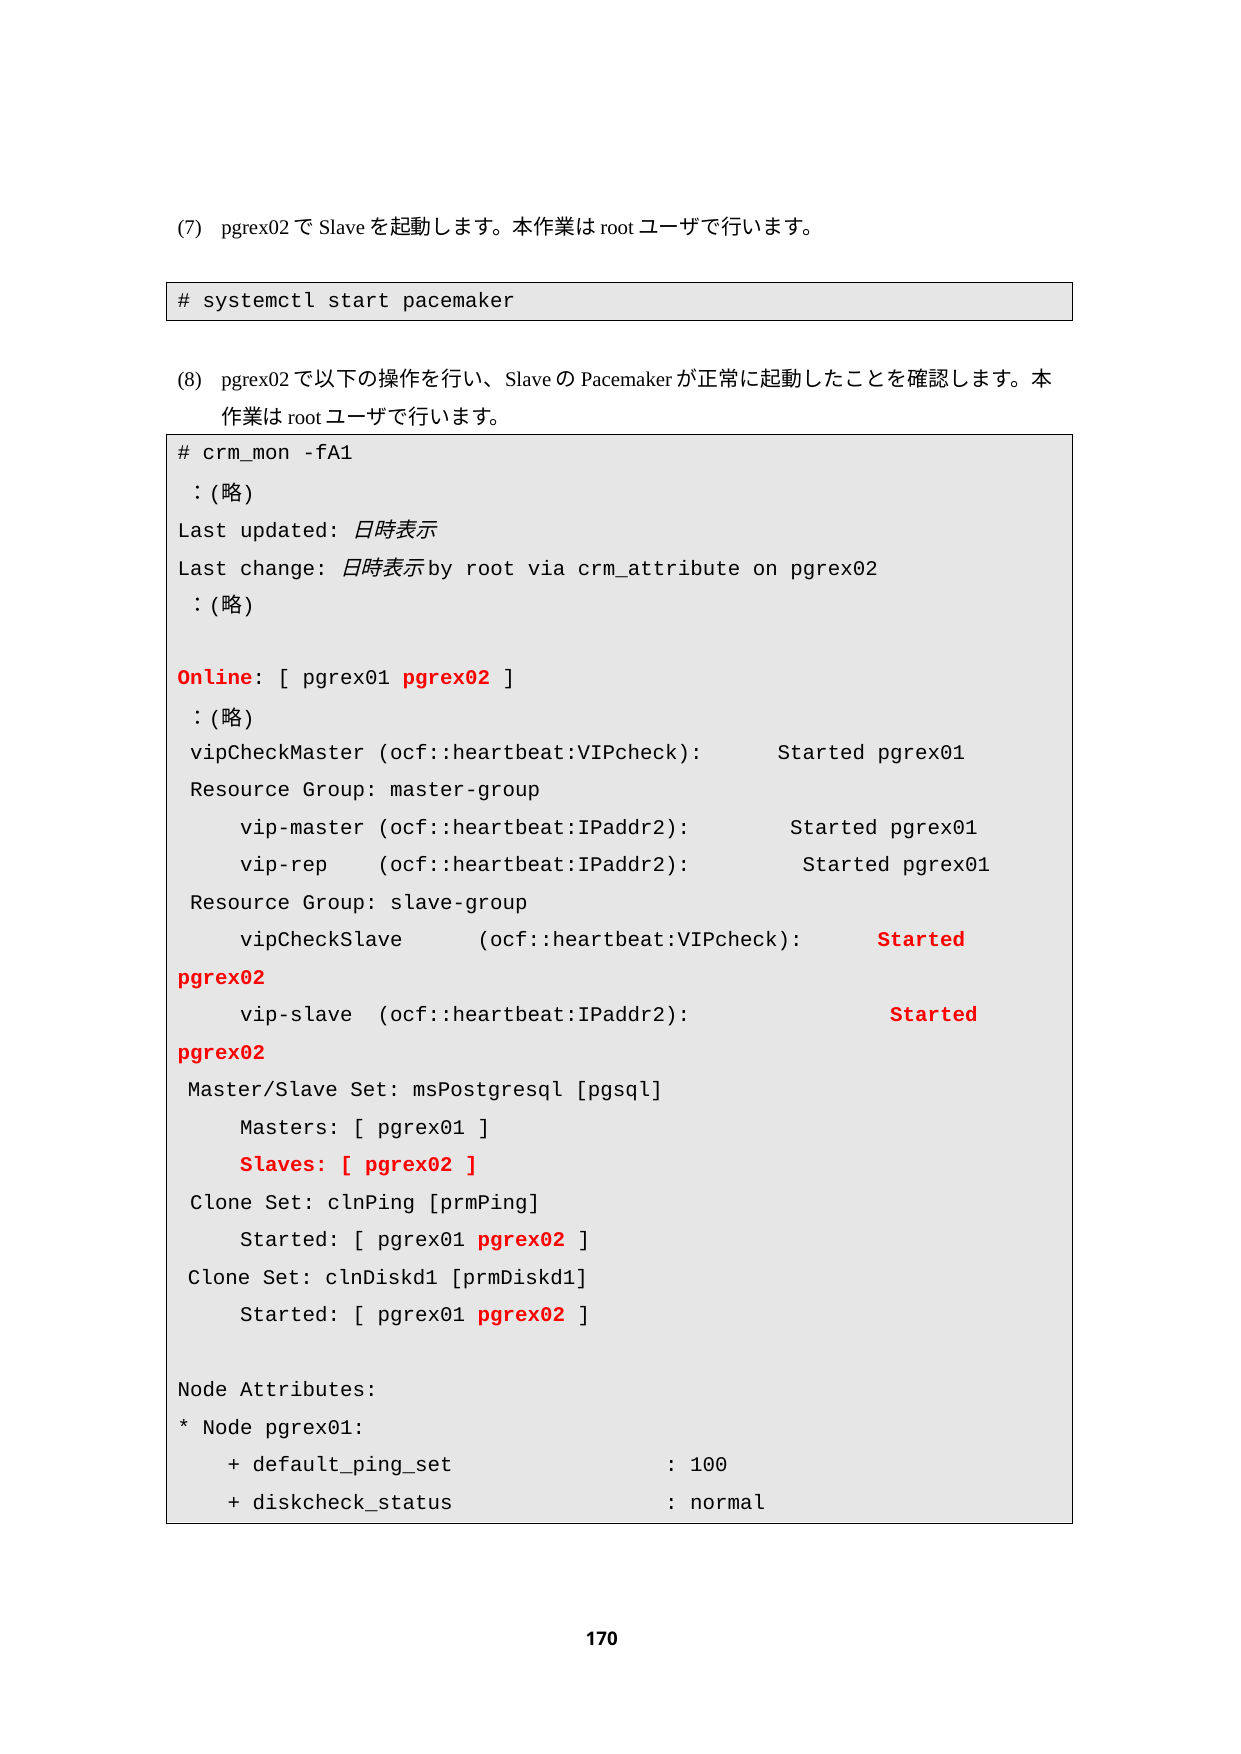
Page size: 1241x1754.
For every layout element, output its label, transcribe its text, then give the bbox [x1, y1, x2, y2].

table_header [167, 435, 1072, 1522]
list pgrex02で以下の操作を行い、SlaveのPacemakerが正常に起動したことを確認します。本作業はrootユーザで行います。 [177, 359, 1054, 434]
table_header # systemctl start pacemaker [167, 283, 1072, 320]
list pgrex02でSlaveを起動します。本作業はrootユーザで行います。 [177, 207, 1054, 244]
